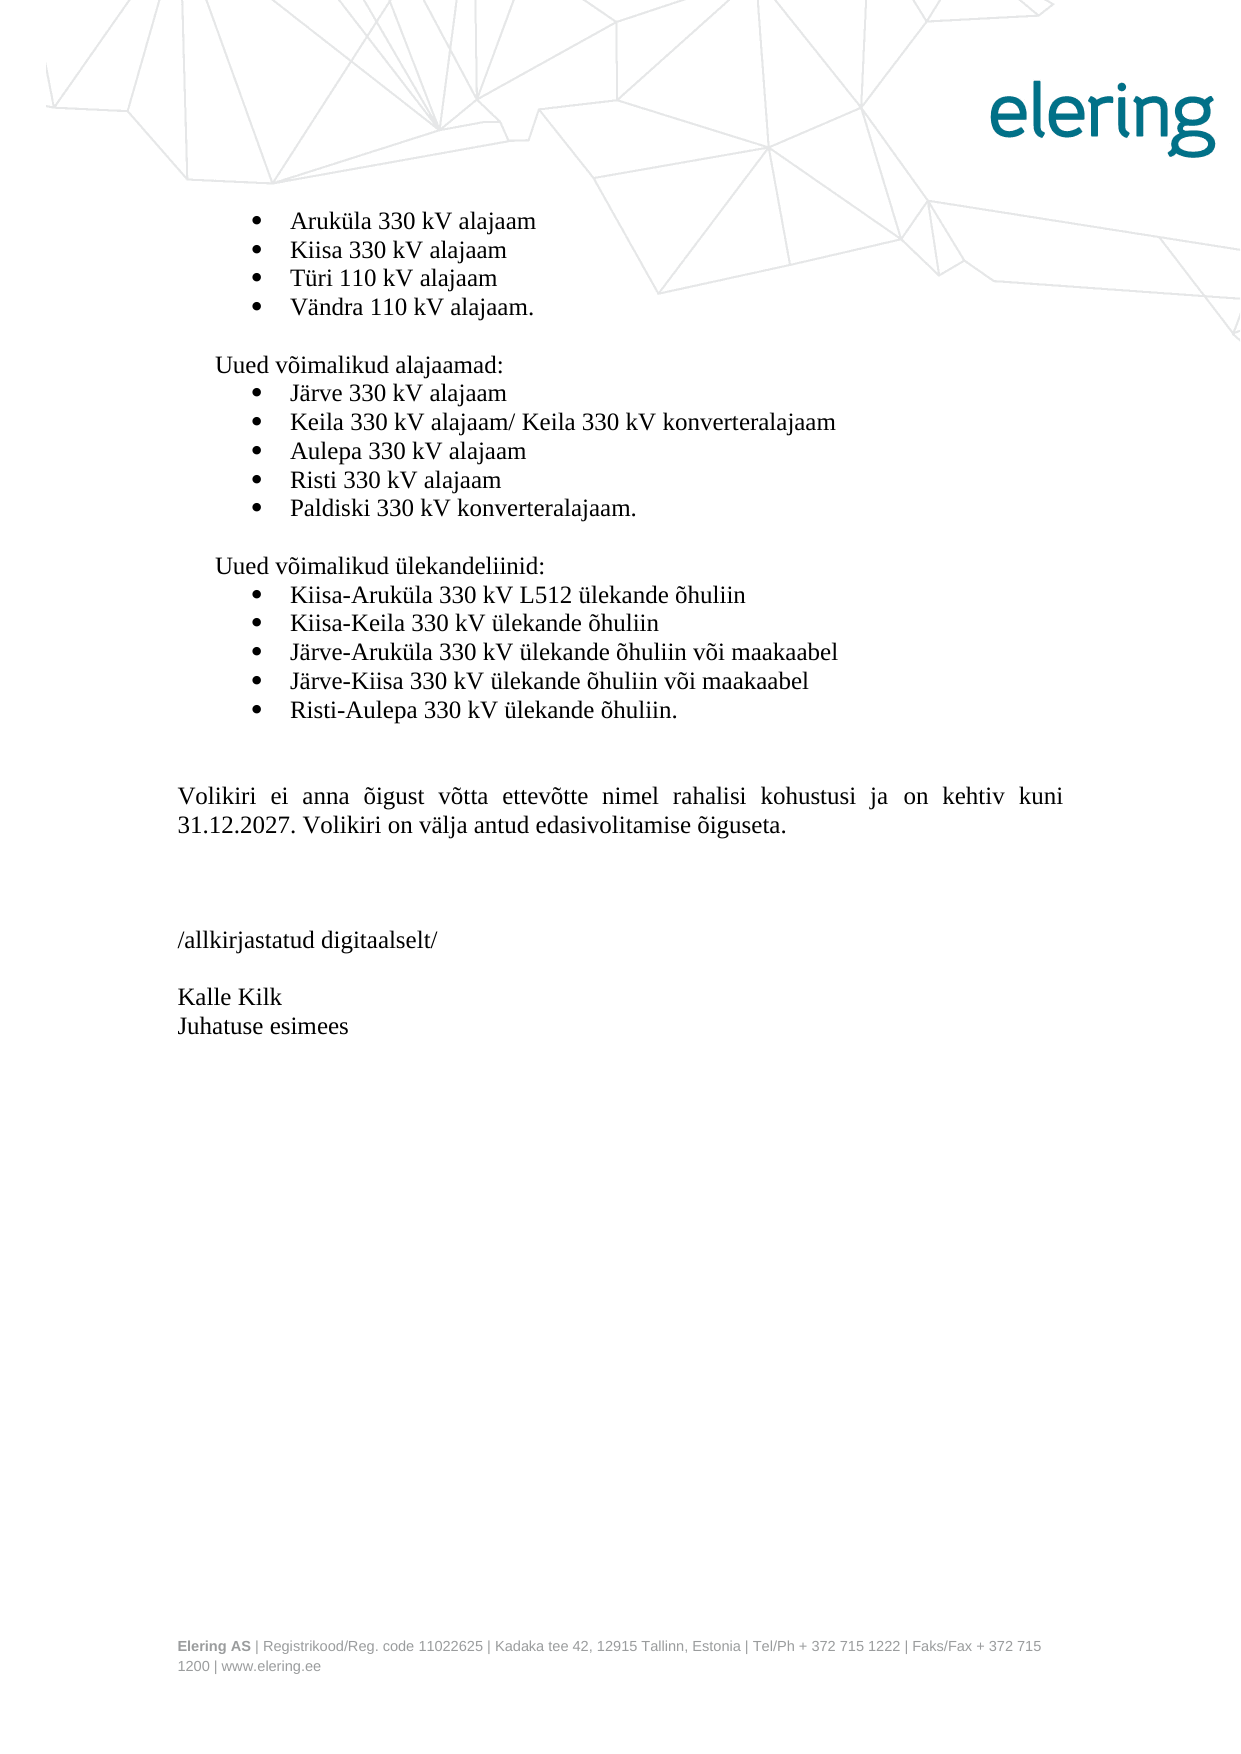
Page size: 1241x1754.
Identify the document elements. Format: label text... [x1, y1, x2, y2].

list Kiisa 330 kV alajaam [252, 235, 1063, 263]
list Paldiski 330 kV konverteralajaam. [252, 493, 1063, 522]
text Juhatuse esimees [177, 1011, 1063, 1040]
list Järve-Kiisa 330 kV ülekande õhuliin või maakaabel [252, 666, 1063, 695]
list Kiisa-Aruküla​ 330 kV L512 ülekande õhuliin [252, 580, 1063, 608]
text Kalle Kilk [177, 982, 1063, 1011]
list Järve 330 kV alajaam [252, 378, 1063, 407]
picture [46, 0, 1241, 441]
text /allkirjastatud digitaalselt/ [177, 925, 1063, 953]
text Volikiri ei anna õigust võtta ettevõtte nimel rahalisi kohustusi ja on kehtiv kuni 31.12.2027. Volikiri on välja antud edasivolitamise õiguseta. [177, 781, 1063, 838]
list Kiisa-Keila 330 kV ülekande õhuliin [252, 608, 1063, 637]
list Vändra 110 kV alajaam. [252, 292, 1063, 321]
list Aruküla 330 kV alajaam [252, 206, 1063, 235]
list Keila 330 kV alajaam/ Keila 330 kV konverteralajaam [252, 407, 1063, 436]
text Uued võimalikud ülekandeliinid: [215, 551, 1063, 580]
list Aulepa 330 kV alajaam [252, 436, 1063, 465]
list Türi 110 kV alajaam [252, 263, 1063, 292]
list Risti-Aulepa 330 kV ülekande õhuliin. [252, 695, 1063, 723]
text Uued võimalikud alajaamad: [215, 350, 1063, 378]
list Risti 330 kV alajaam [252, 465, 1063, 493]
list Järve-Aruküla 330 kV ülekande õhuliin või maakaabel [252, 637, 1063, 666]
